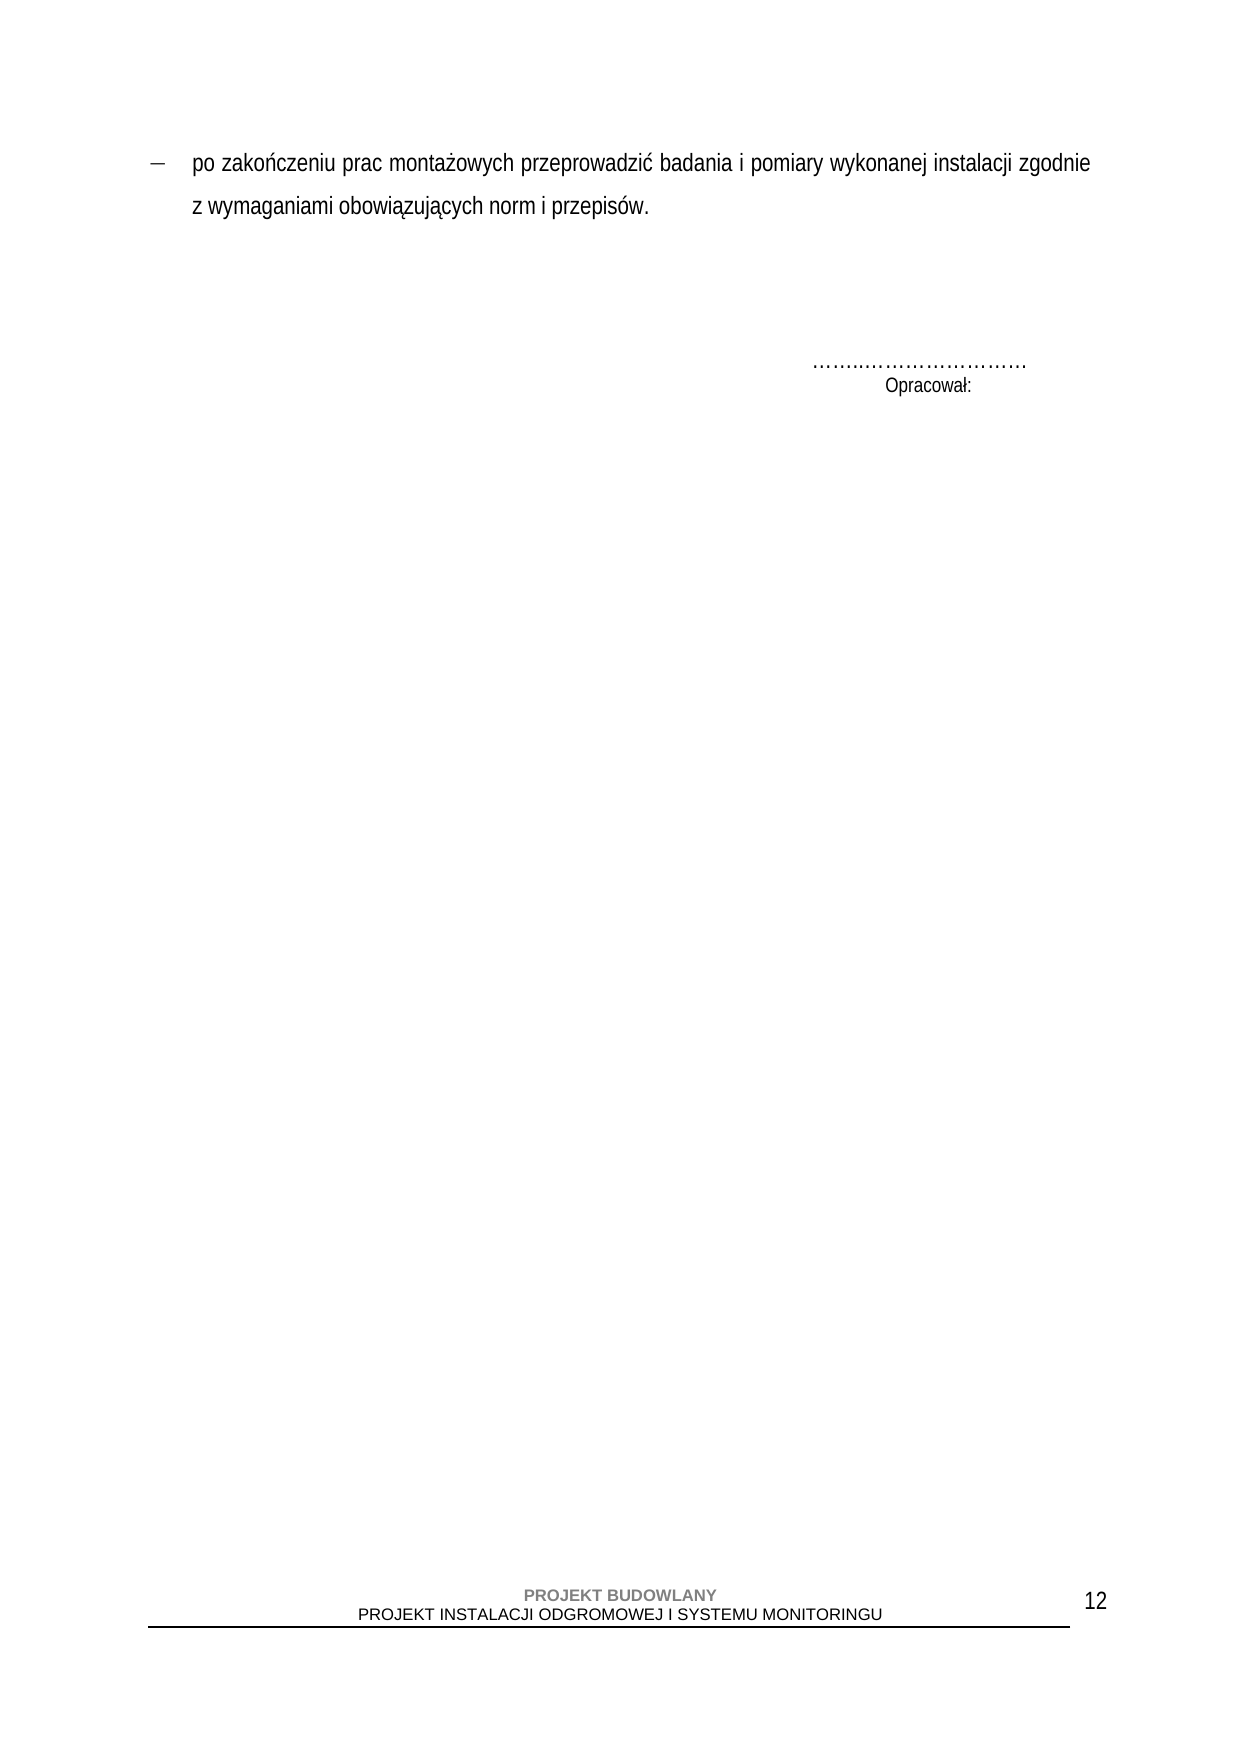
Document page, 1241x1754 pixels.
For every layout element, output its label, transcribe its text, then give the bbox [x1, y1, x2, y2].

list po zakończeniu prac montażowych przeprowadzić badania i pomiary wykonanej instalacji zgodnie z wymaganiami obowiązujących norm i przepisów. [148, 148, 1093, 219]
text ……..…………………… [738, 345, 1093, 373]
text Opracował: [148, 373, 1093, 397]
